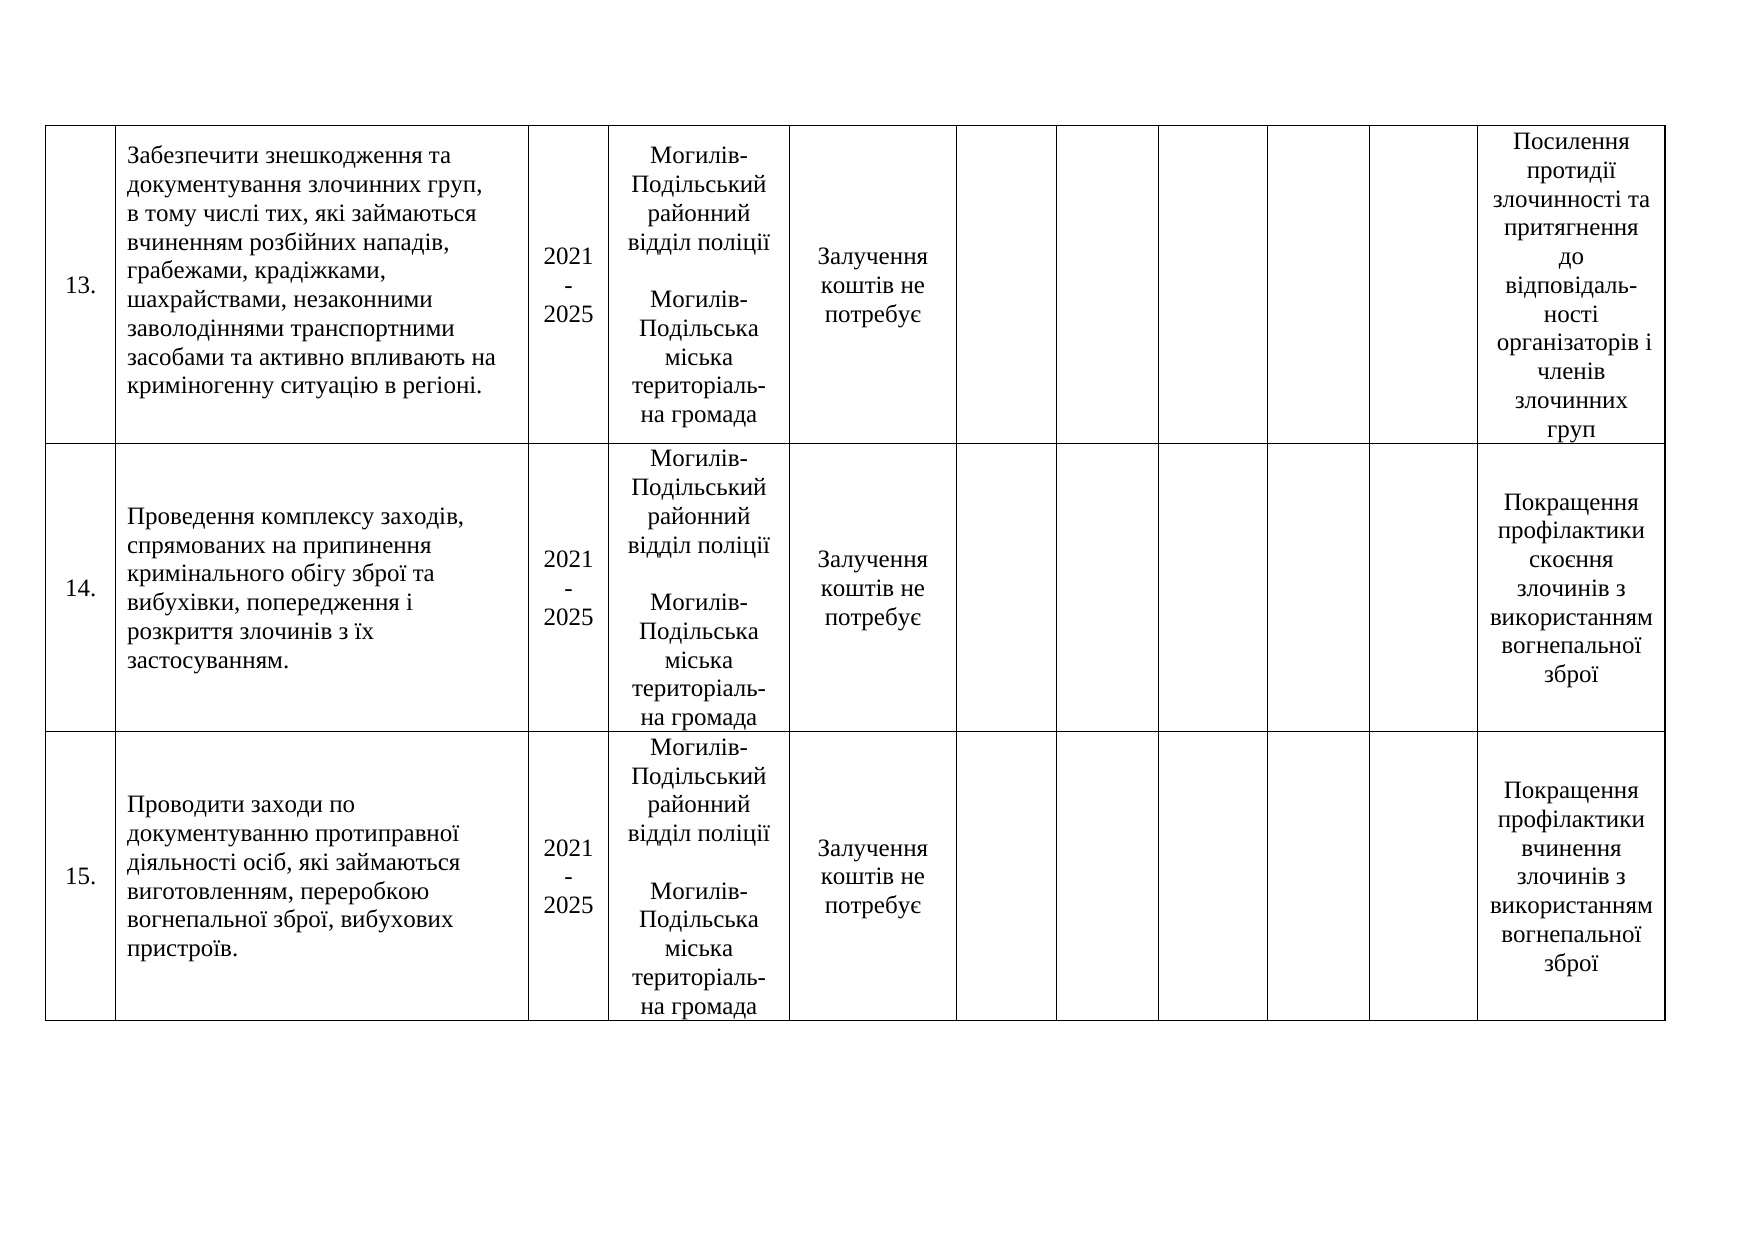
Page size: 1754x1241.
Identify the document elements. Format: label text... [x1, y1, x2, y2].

table_cell [1057, 732, 1158, 1019]
table_cell [1370, 126, 1477, 442]
table_cell [1057, 444, 1158, 731]
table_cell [790, 126, 956, 442]
table_cell [1268, 126, 1369, 442]
table_cell Покращення профілактики скоєння злочинів з використанням вогнепальної зброї [1478, 444, 1664, 731]
table_cell 2021-2025 [529, 444, 608, 731]
table_cell Залучення коштів не потребує [790, 444, 956, 731]
table_cell Забезпечити знешкодження та документування злочинних груп, в тому числі тих, які займаються вчиненням розбійних нападів, грабежами, крадіжками, шахрайствами, незаконними заволодіннями транспортними засобами та активно впливають на криміногенну ситуацію в регіоні. [116, 126, 528, 442]
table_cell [609, 126, 789, 442]
table_cell [957, 126, 1056, 442]
table_cell [1159, 732, 1267, 1019]
table_cell [1057, 126, 1158, 442]
table_cell Проводити заходи по документуванню протиправної діяльності осіб, які займаються виготовленням, переробкою вогнепальної зброї, вибухових пристроїв. [116, 732, 528, 1019]
table_cell [1370, 732, 1477, 1019]
table_cell [1268, 732, 1369, 1019]
table_cell [1159, 126, 1267, 442]
table_cell [1370, 444, 1477, 731]
table_cell [957, 732, 1056, 1019]
table_cell Могилів-Подільський районний відділ поліції Могилів-Подільська міська територіаль- на громада [609, 444, 789, 731]
table_cell 14. [46, 444, 115, 731]
table_cell 2021-2025 [529, 126, 608, 442]
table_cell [609, 732, 789, 1019]
table_cell Посилення протидії злочинності та притягнення до відповідаль-ності організаторів і членів злочинних груп [1478, 126, 1664, 442]
table_cell 13. [46, 126, 115, 442]
table_cell [1159, 444, 1267, 731]
table_cell 15. [46, 732, 115, 1019]
table_cell Проведення комплексу заходів, спрямованих на припинення кримінального обігу зброї та вибухівки, попередження і розкриття злочинів з їх застосуванням. [116, 444, 528, 731]
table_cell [790, 732, 956, 1019]
table_cell Покращення профілактики вчинення злочинів з використанням вогнепальної зброї [1478, 732, 1664, 1019]
table_cell [957, 444, 1056, 731]
table_cell [1268, 444, 1369, 731]
table_cell 2021-2025 [529, 732, 608, 1019]
